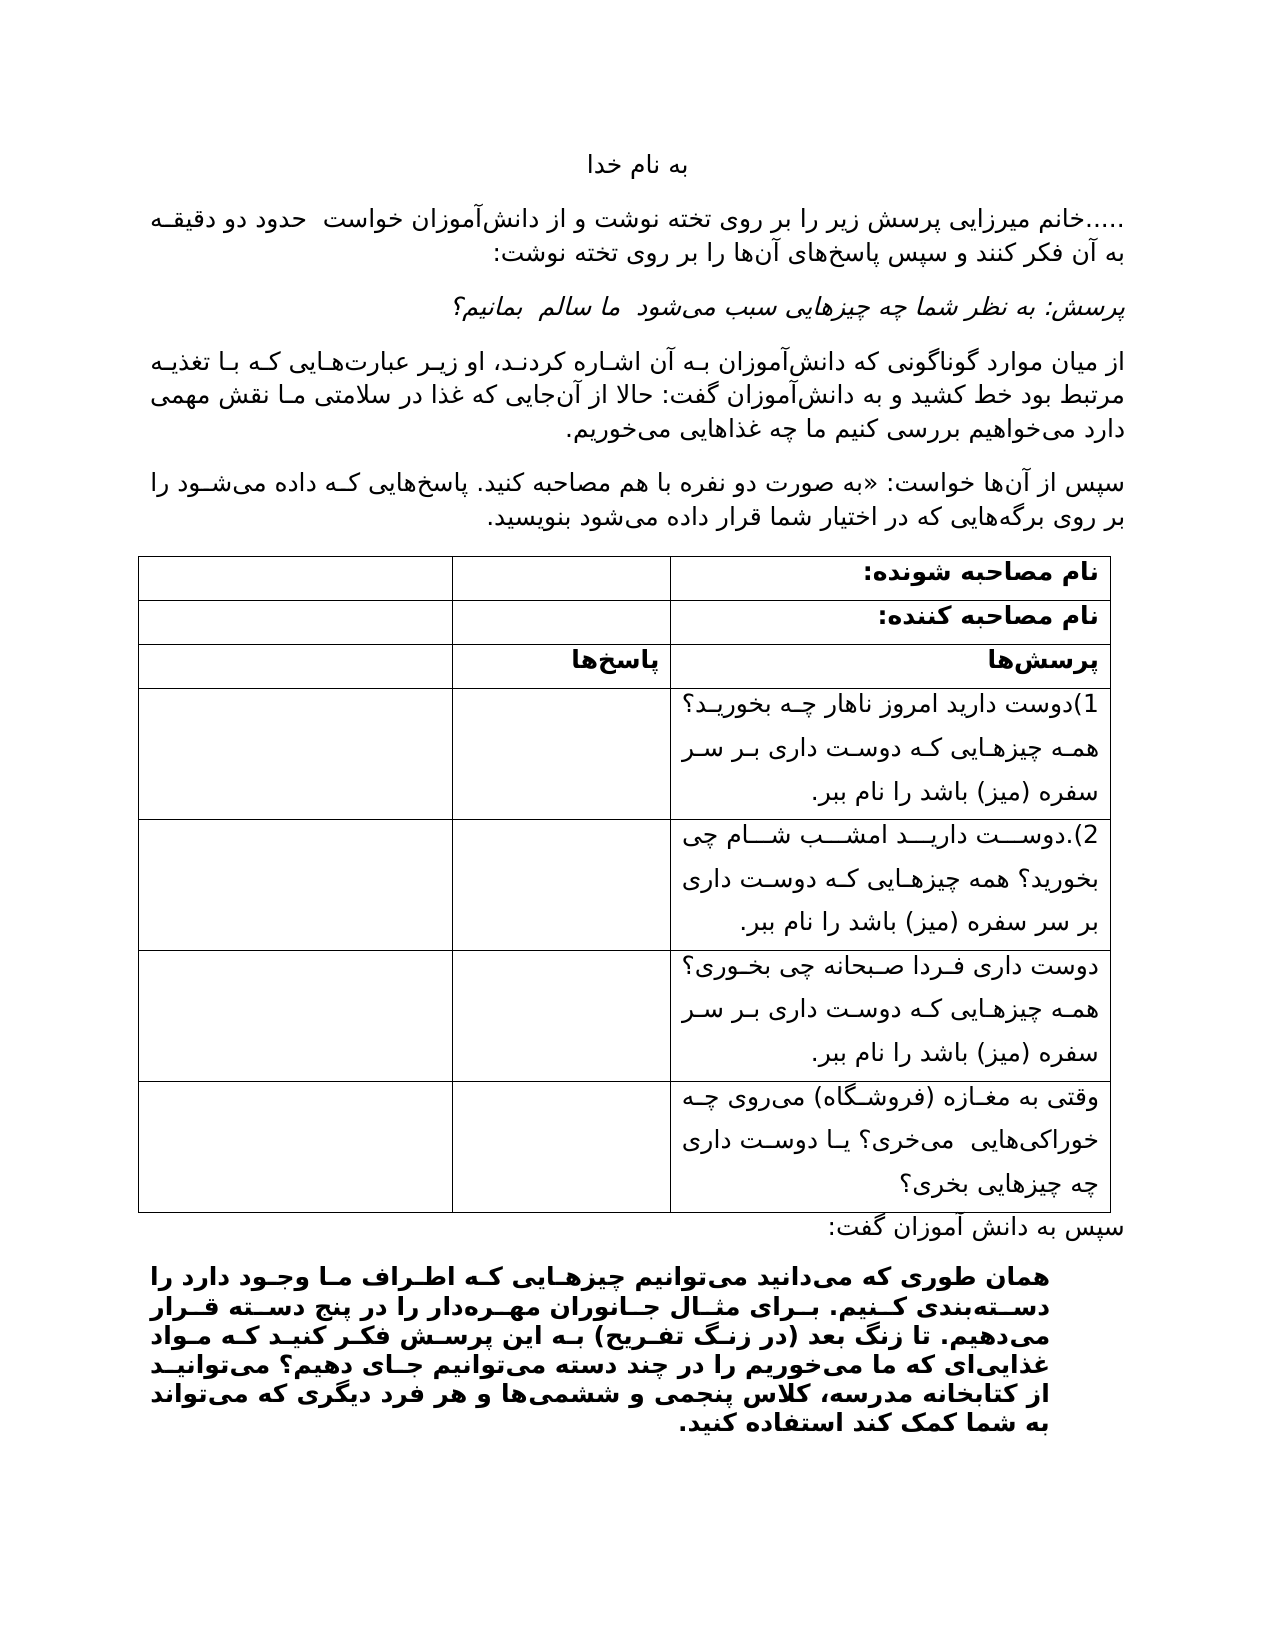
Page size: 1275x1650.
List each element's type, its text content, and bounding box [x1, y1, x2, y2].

table_cell دوست داری فردا صبحانه چی بخوری؟ همه چیزهایی که دوست داری بر سر سفره (میز) باشد را نام ببر. [671, 951, 1110, 1081]
table_header [453, 557, 670, 600]
list همان طوری که می‌دانید می‌توانیم چیزهایی که اطراف ما وجود دارد را دسته‌بندی کنیم. برای مثال جانوران مهره‌دار را در پنج دسته قرار می‌دهیم. تا زنگ بعد (در زنگ تفریح) به این پرسش فکر کنید که مواد غذایی‌ای که ما می‌خوریم را در چند دسته می‌توانیم جای دهیم؟ می‌توانید از کتابخانه مدرسه، کلاس پنجمی و ششمی‌ها و هر فرد دیگری که می‌تواند به شما کمک کند استفاده کنید. [150, 1263, 1050, 1438]
table_cell [139, 1082, 452, 1212]
table_cell [453, 601, 670, 644]
table_cell [139, 951, 452, 1081]
table_cell [453, 951, 670, 1081]
table_cell [139, 601, 452, 644]
table_cell پرسش‌ها [671, 645, 1110, 688]
table_cell [453, 1082, 670, 1212]
table_cell 2).دوست دارید امشب شام چی بخورید؟ همه چیزهایی که دوست داری بر سر سفره (میز) باشد را نام ببر. [671, 820, 1110, 950]
text از میان موارد گوناگونی که دانش‌آموزان به آن اشاره کردند، او زیر عبارت‌هایی که با تغذیه مرتبط بود خط کشید و به دانش‌آموزان گفت: حالا از آن‌جایی که غذا در سلامتی ما نقش مهمی دارد می‌خواهیم بررسی کنیم ما چه غذاهایی می‌خوریم. [150, 347, 1125, 443]
table_header نام مصاحبه شونده: [671, 557, 1110, 600]
table_cell نام مصاحبه کننده: [671, 601, 1110, 644]
text پرسش: به نظر شما چه چیزهایی سبب می‌شود ما سالم بمانیم؟ [150, 292, 1125, 321]
table_cell پاسخ‌ها [453, 645, 670, 688]
table_header [139, 557, 452, 600]
table_cell 1)دوست دارید امروز ناهار چه بخورید؟ همه چیزهایی که دوست داری بر سر سفره (میز) باشد را نام ببر. [671, 689, 1110, 819]
table_cell [139, 820, 452, 950]
text سپس از آن‌ها خواست: «به صورت دو نفره با هم مصاحبه کنید. پاسخ‌هایی که داده می‌شود را بر روی برگه‌هایی که در اختیار شما قرار داده می‌شود بنویسید. [150, 468, 1125, 531]
text سپس به دانش آموزان گفت: [150, 1213, 1125, 1242]
text .....خانم میرزایی پرسش زیر را بر روی تخته نوشت و از دانش‌آموزان خواست حدود دو دقیقه به آن فکر کنند و سپس پاسخ‌های آن‌ها را بر روی تخته نوشت: [150, 204, 1125, 267]
table_cell وقتی به مغازه (فروشگاه) می‌روی چه خوراکی‌هایی می‌خری؟ یا دوست داری چه چیزهایی بخری؟ [671, 1082, 1110, 1212]
table_cell [139, 645, 452, 688]
table_cell [453, 689, 670, 819]
text به نام خدا [150, 150, 1125, 179]
table_cell [139, 689, 452, 819]
table_cell [453, 820, 670, 950]
